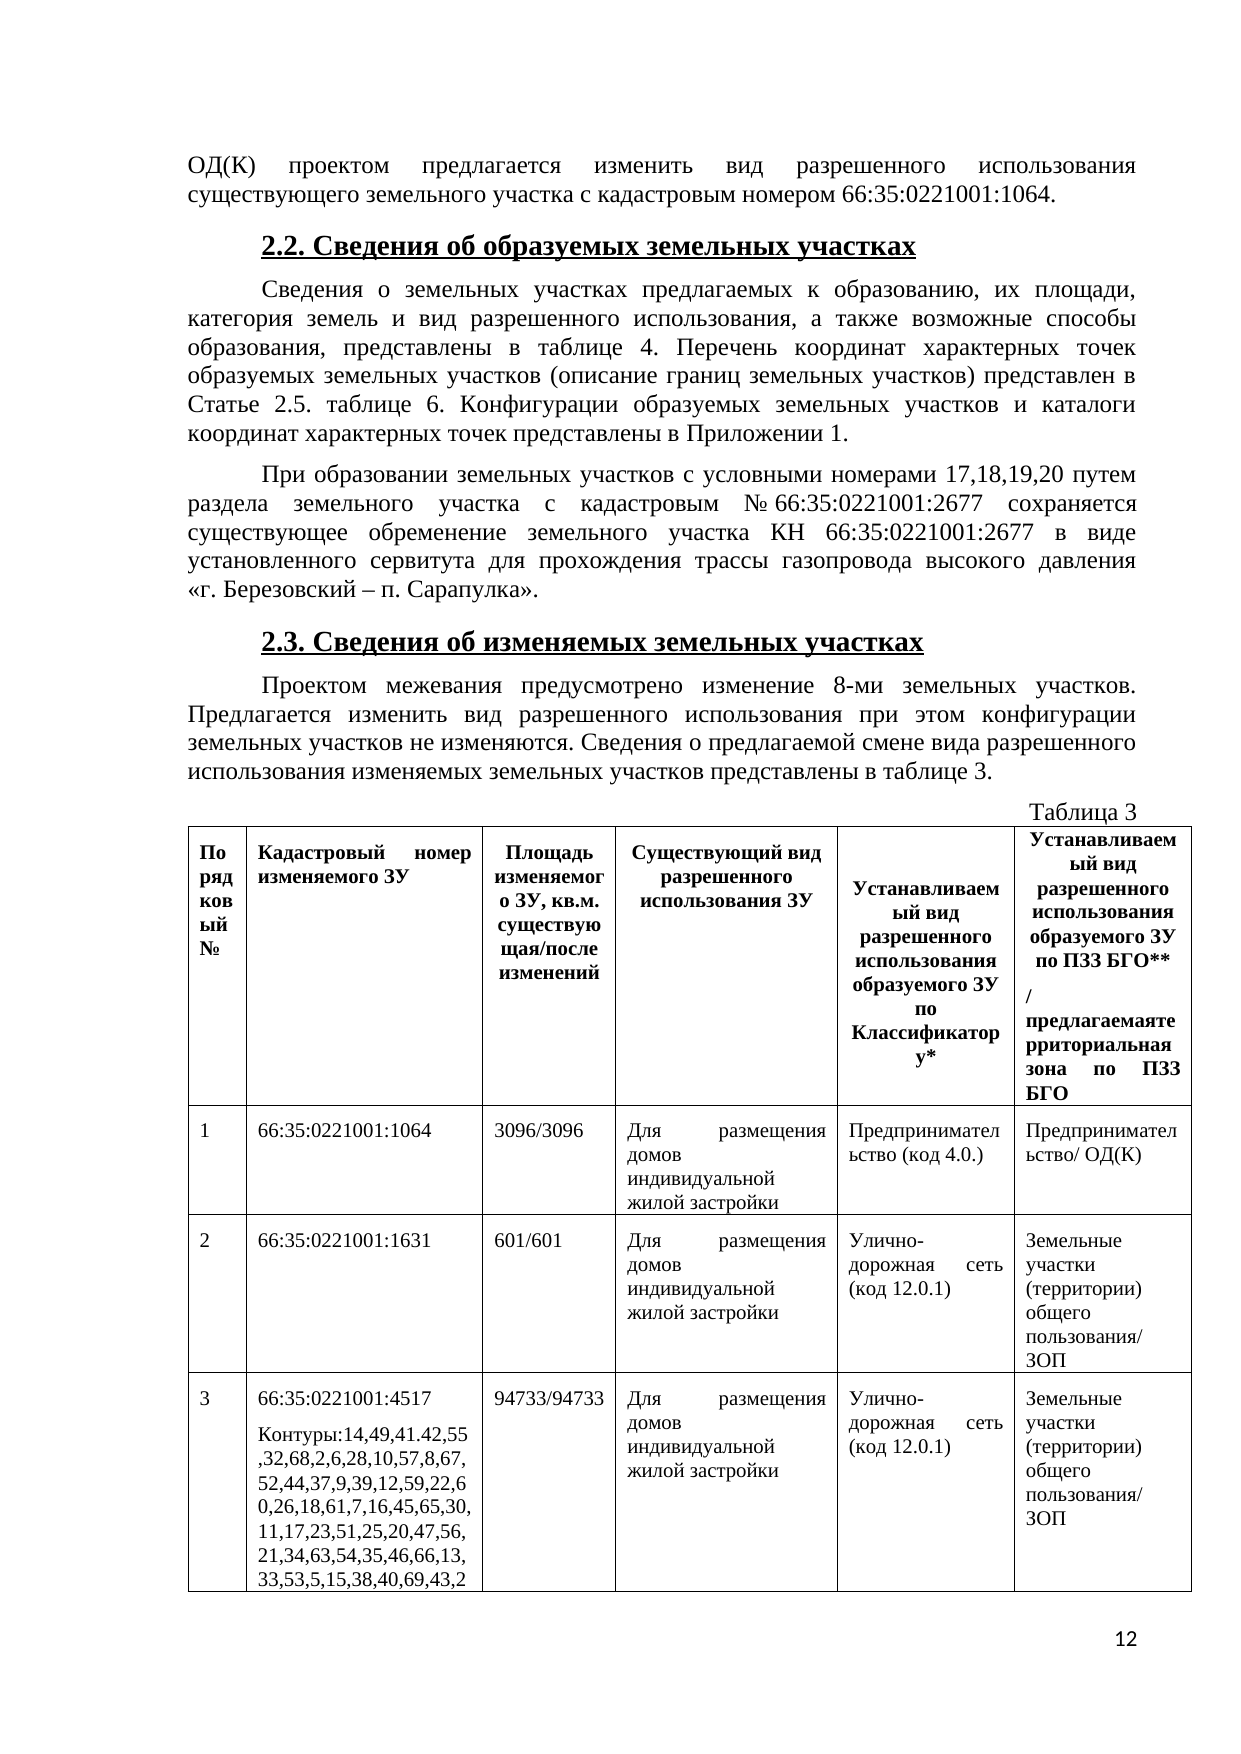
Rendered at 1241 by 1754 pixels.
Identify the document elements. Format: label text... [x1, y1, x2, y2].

table_cell Улично-дорожная сеть (код 12.0.1) [838, 1215, 1014, 1372]
table_cell Земельные участки (территории) общего пользования/ ЗОП [1015, 1215, 1191, 1372]
subtitle 2.2. Сведения об образуемых земельных участках [261, 228, 1137, 262]
table_cell 66:35:0221001:1064 [247, 1106, 482, 1214]
text При образовании земельных участков с условными номерами 17,18,19,20 путем раздела земельного участка с кадастровым № 66:35:0221001:2677 сохраняется существующее обременение земельного участка КН 66:35:0221001:2677 в виде установленного сервитута для прохождения трассы газопровода высокого давления «г. Березовский – п. Сарапулка». [187, 459, 1137, 603]
table_cell 601/601 [483, 1215, 615, 1372]
table_header Площадь изменяемого ЗУ, кв.м. существующая/после изменений [483, 827, 615, 1104]
table_cell 66:35:0221001:1631 [247, 1215, 482, 1372]
text Проектом межевания предусмотрено изменение 8-ми земельных участков. Предлагается изменить вид разрешенного использования при этом конфигурации земельных участков не изменяются. Сведения о предлагаемой смене вида разрешенного использования изменяемых земельных участков представлены в таблице 3. [187, 670, 1137, 785]
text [187, 150, 1137, 207]
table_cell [838, 1373, 1014, 1591]
table_header Кадастровый номер изменяемого ЗУ [247, 827, 482, 1104]
text Сведения о земельных участках предлагаемых к образованию, их площади, категория земель и вид разрешенного использования, а также возможные способы образования, представлены в таблице 4. Перечень координат характерных точек образуемых земельных участков (описание границ земельных участков) представлен в Статье 2.5. таблице 6. Конфигурации образуемых земельных участков и каталоги координат характерных точек представлены в Приложении 1. [187, 274, 1137, 447]
table_cell Для размещения домов индивидуальной жилой застройки [616, 1215, 837, 1372]
subtitle 2.3. Сведения об изменяемых земельных участках [261, 624, 1137, 657]
table_header Порядковый № [189, 827, 246, 1104]
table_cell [247, 1373, 482, 1591]
table_cell Предпринимательство (код 4.0.) [838, 1106, 1014, 1214]
table_header Существующий вид разрешенного использования ЗУ [616, 827, 837, 1104]
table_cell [1015, 1373, 1191, 1591]
table_header Устанавливаемый вид разрешенного использования образуемого ЗУ по ПЗЗ БГО** /предлагаемаятерриториальная зона по ПЗЗ БГО [1015, 827, 1191, 1104]
table_header Устанавливаемый вид разрешенного использования образуемого ЗУ по Классификатору* [838, 827, 1014, 1104]
table_cell 1 [189, 1106, 246, 1214]
table_cell 3 [189, 1373, 246, 1591]
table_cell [616, 1373, 837, 1591]
table_cell 94733/94733 [483, 1373, 615, 1591]
table_cell Для размещения домов индивидуальной жилой застройки [616, 1106, 837, 1214]
text Таблица 3 [187, 797, 1137, 826]
table_cell 2 [189, 1215, 246, 1372]
table_cell 3096/3096 [483, 1106, 615, 1214]
table_cell Предпринимательство/ ОД(К) [1015, 1106, 1191, 1214]
